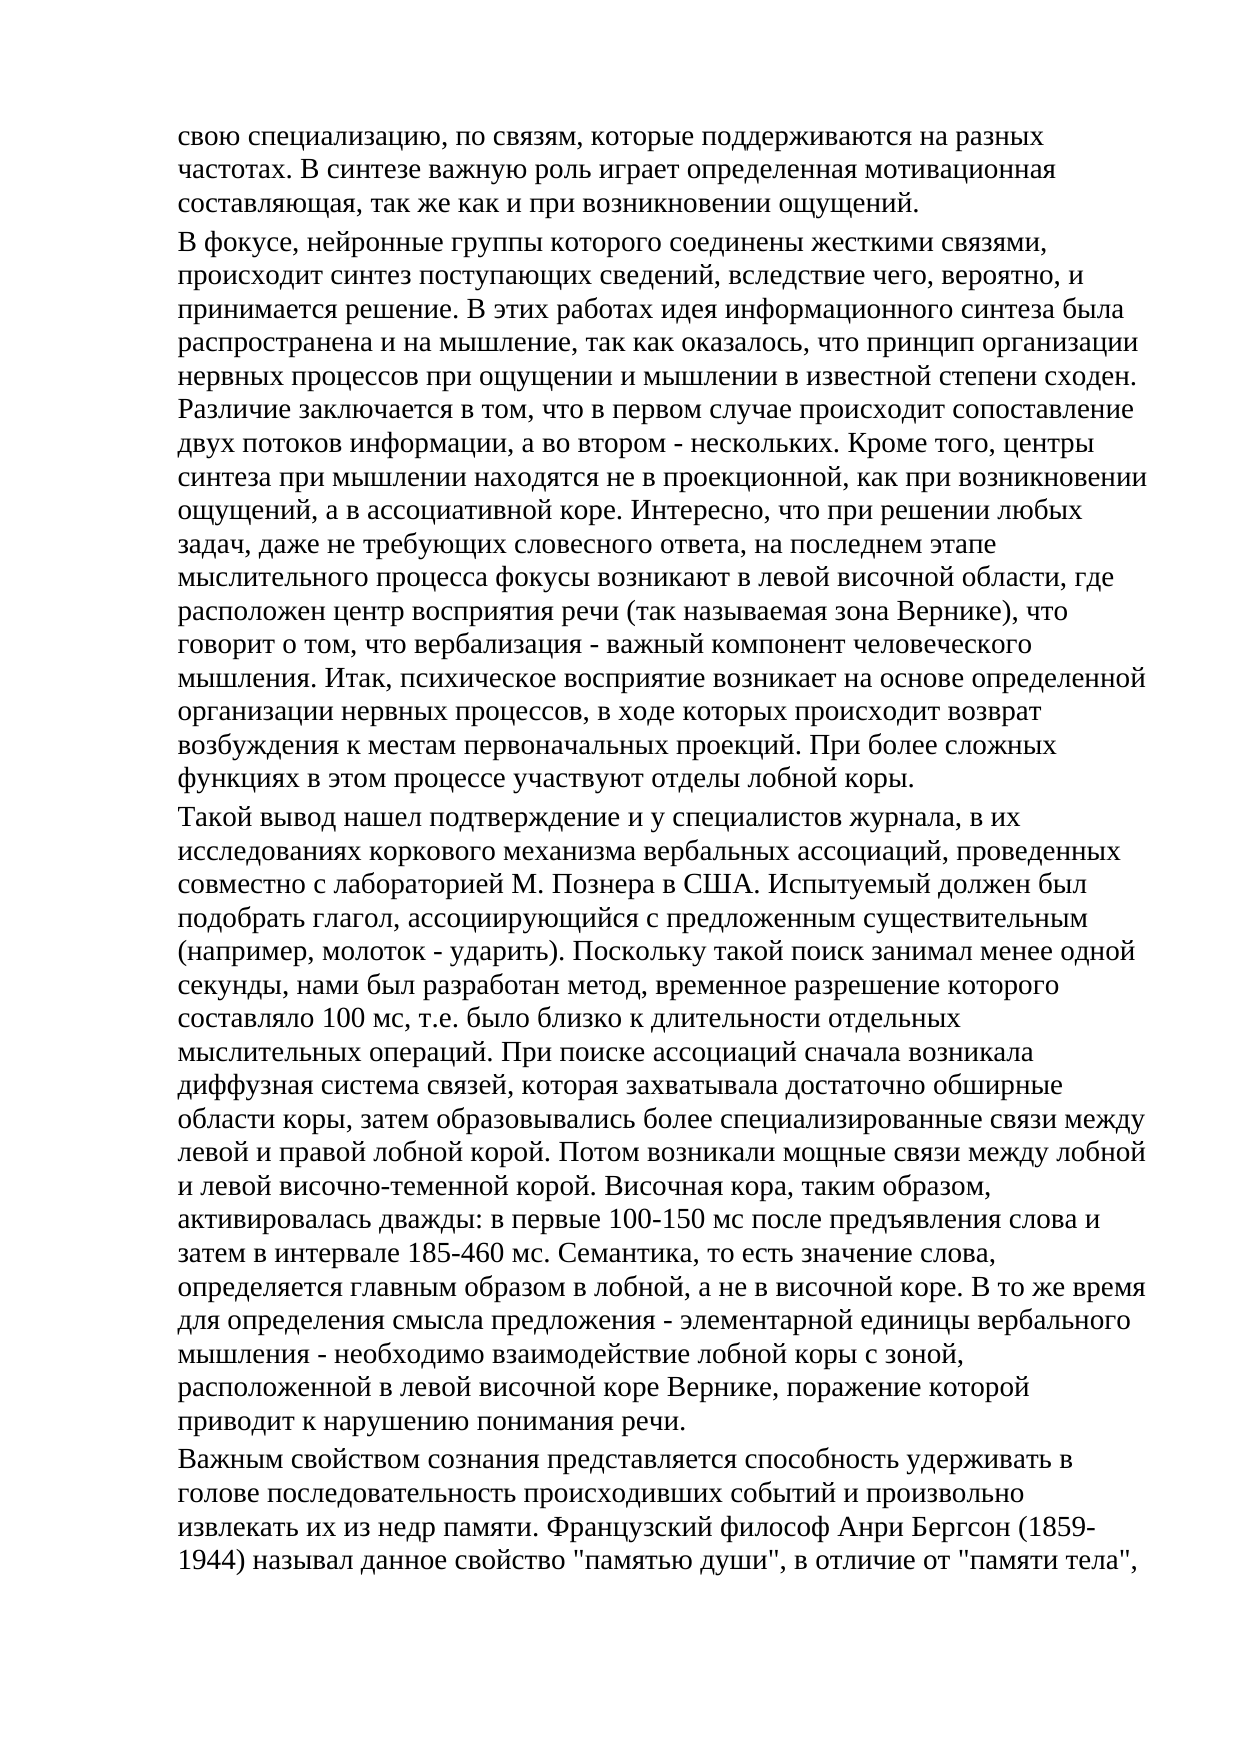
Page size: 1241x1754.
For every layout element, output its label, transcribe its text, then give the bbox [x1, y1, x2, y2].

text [177, 118, 1152, 219]
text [177, 1442, 1152, 1576]
text В фокусе, нейронные группы которого соединены жесткими связями, происходит синтез поступающих сведений, вследствие чего, вероятно, и принимается решение. В этих работах идея информационного синтеза была распространена и на мышление, так как оказалось, что принцип организации нервных процессов при ощущении и мышлении в известной степени сходен. Различие заключается в том, что в первом случае происходит сопоставление двух потоков информации, а во втором - нескольких. Кроме того, центры синтеза при мышлении находятся не в проекционной, как при возникновении ощущений, а в ассоциативной коре. Интересно, что при решении любых задач, даже не требующих словесного ответа, на последнем этапе мыслительного процесса фокусы возникают в левой височной области, где расположен центр восприятия речи (так называемая зона Вернике), что говорит о том, что вербализация - важный компонент человеческого мышления. Итак, психическое восприятие возникает на основе определенной организации нервных процессов, в ходе которых происходит возврат возбуждения к местам первоначальных проекций. При более сложных функциях в этом процессе участвуют отделы лобной коры. [177, 224, 1152, 794]
text Такой вывод нашел подтверждение и у специалистов журнала, в их исследованиях коркового механизма вербальных ассоциаций, проведенных совместно с лабораторией М. Познера в США. Испытуемый должен был подобрать глагол, ассоциирующийся с предложенным существительным (например, молоток - ударить). Поскольку такой поиск занимал менее одной секунды, нами был разработан метод, временное разрешение которого составляло 100 мс, т.е. было близко к длительности отдельных мыслительных операций. При поиске ассоциаций сначала возникала диффузная система связей, которая захватывала достаточно обширные области коры, затем образовывались более специализированные связи между левой и правой лобной корой. Потом возникали мощные связи между лобной и левой височно-теменной корой. Височная кора, таким образом, активировалась дважды: в первые 100-150 мс после предъявления слова и затем в интервале 185-460 мс. Семантика, то есть значение слова, определяется главным образом в лобной, а не в височной коре. В то же время для определения смысла предложения - элементарной единицы вербального мышления - необходимо взаимодействие лобной коры с зоной, расположенной в левой височной коре Вернике, поражение которой приводит к нарушению понимания речи. [177, 799, 1152, 1436]
